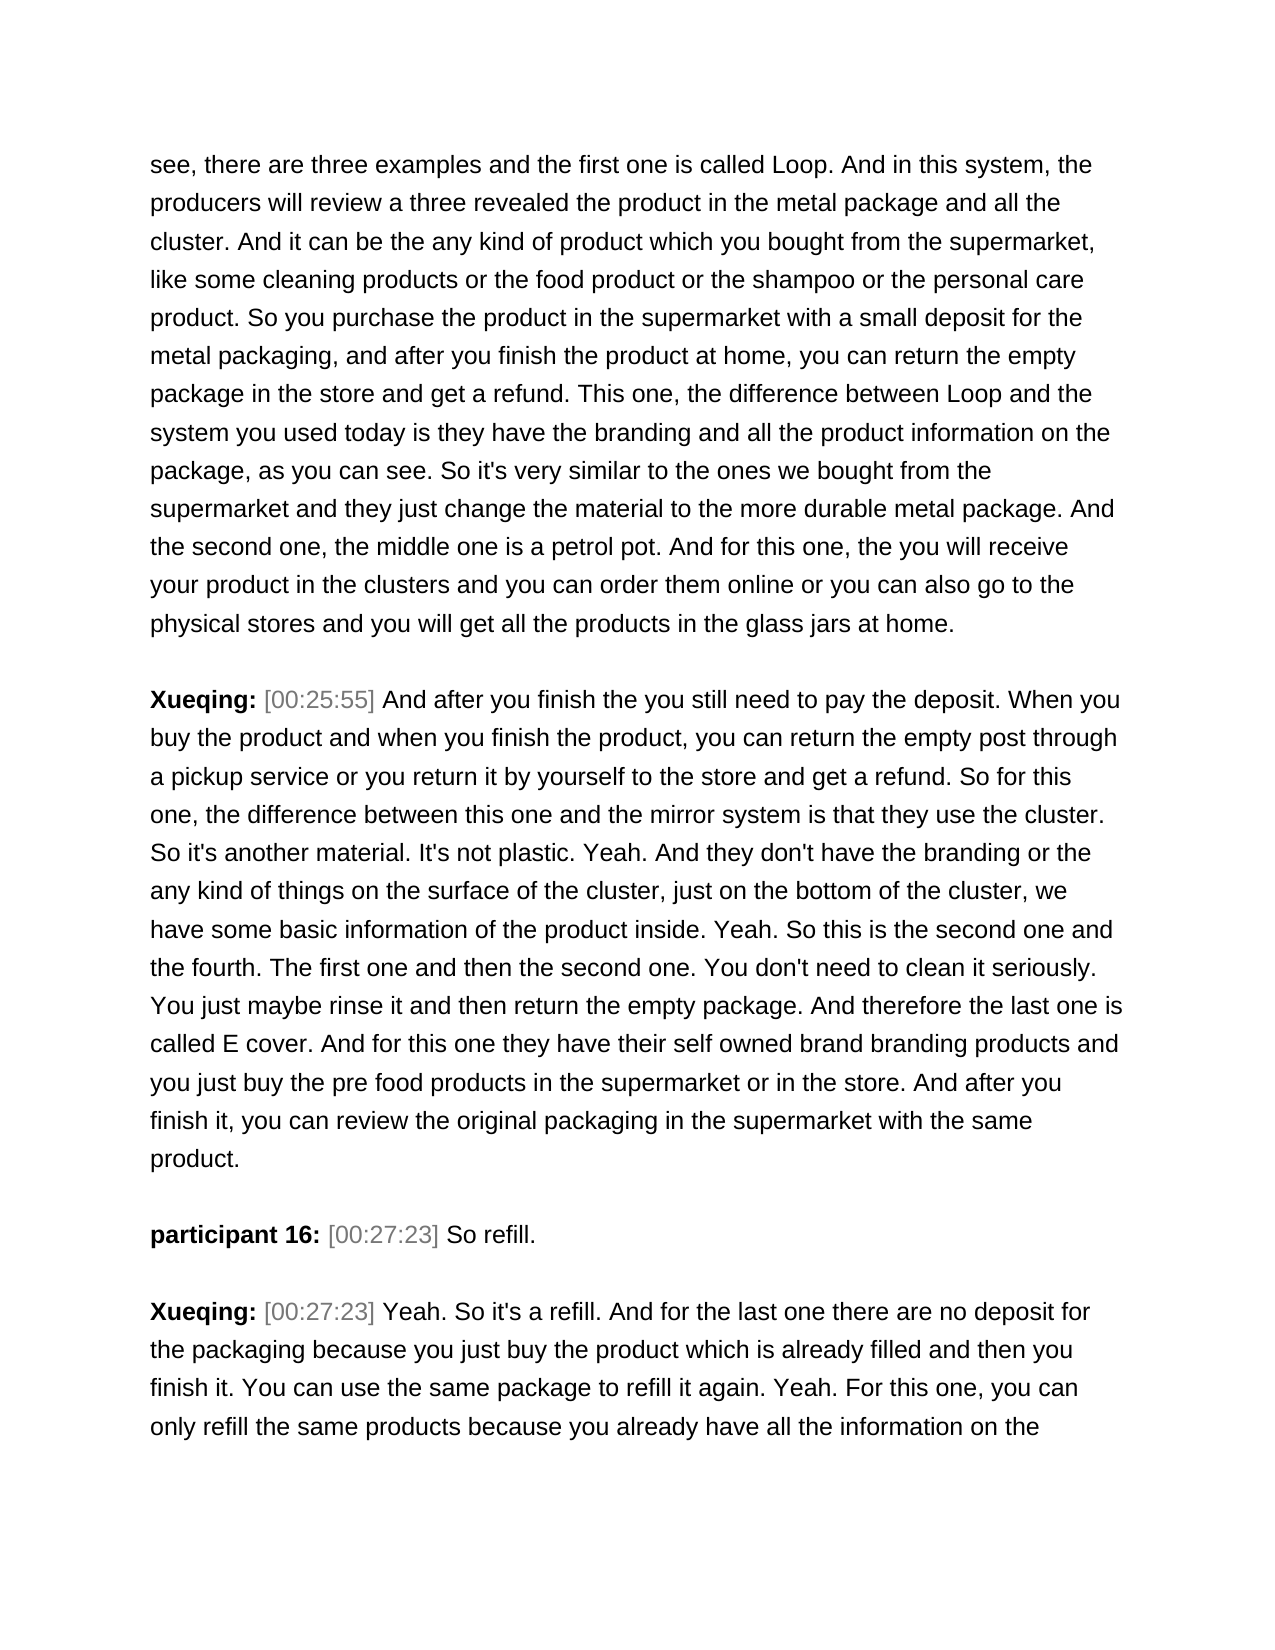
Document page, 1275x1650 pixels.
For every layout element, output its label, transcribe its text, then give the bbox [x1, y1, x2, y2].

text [150, 1297, 1125, 1440]
text Xueqing: [00:25:55] And after you finish the you still need to pay the deposit. When you buy the product and when you finish the product, you can return the empty post through a pickup service or you return it by yourself to the store and get a refund. So for this one, the difference between this one and the mirror system is that they use the cluster. So it's another material. It's not plastic. Yeah. And they don't have the branding or the any kind of things on the surface of the cluster, just on the bottom of the cluster, we have some basic information of the product inside. Yeah. So this is the second one and the fourth. The first one and then the second one. You don't need to clean it seriously. You just maybe rinse it and then return the empty package. And therefore the last one is called E cover. And for this one they have their self owned brand branding products and you just buy the pre food products in the supermarket or in the store. And after you finish it, you can review the original packaging in the supermarket with the same product. [150, 685, 1125, 1173]
text participant 16: [00:27:23] So refill. [150, 1220, 1125, 1249]
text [150, 150, 1125, 637]
